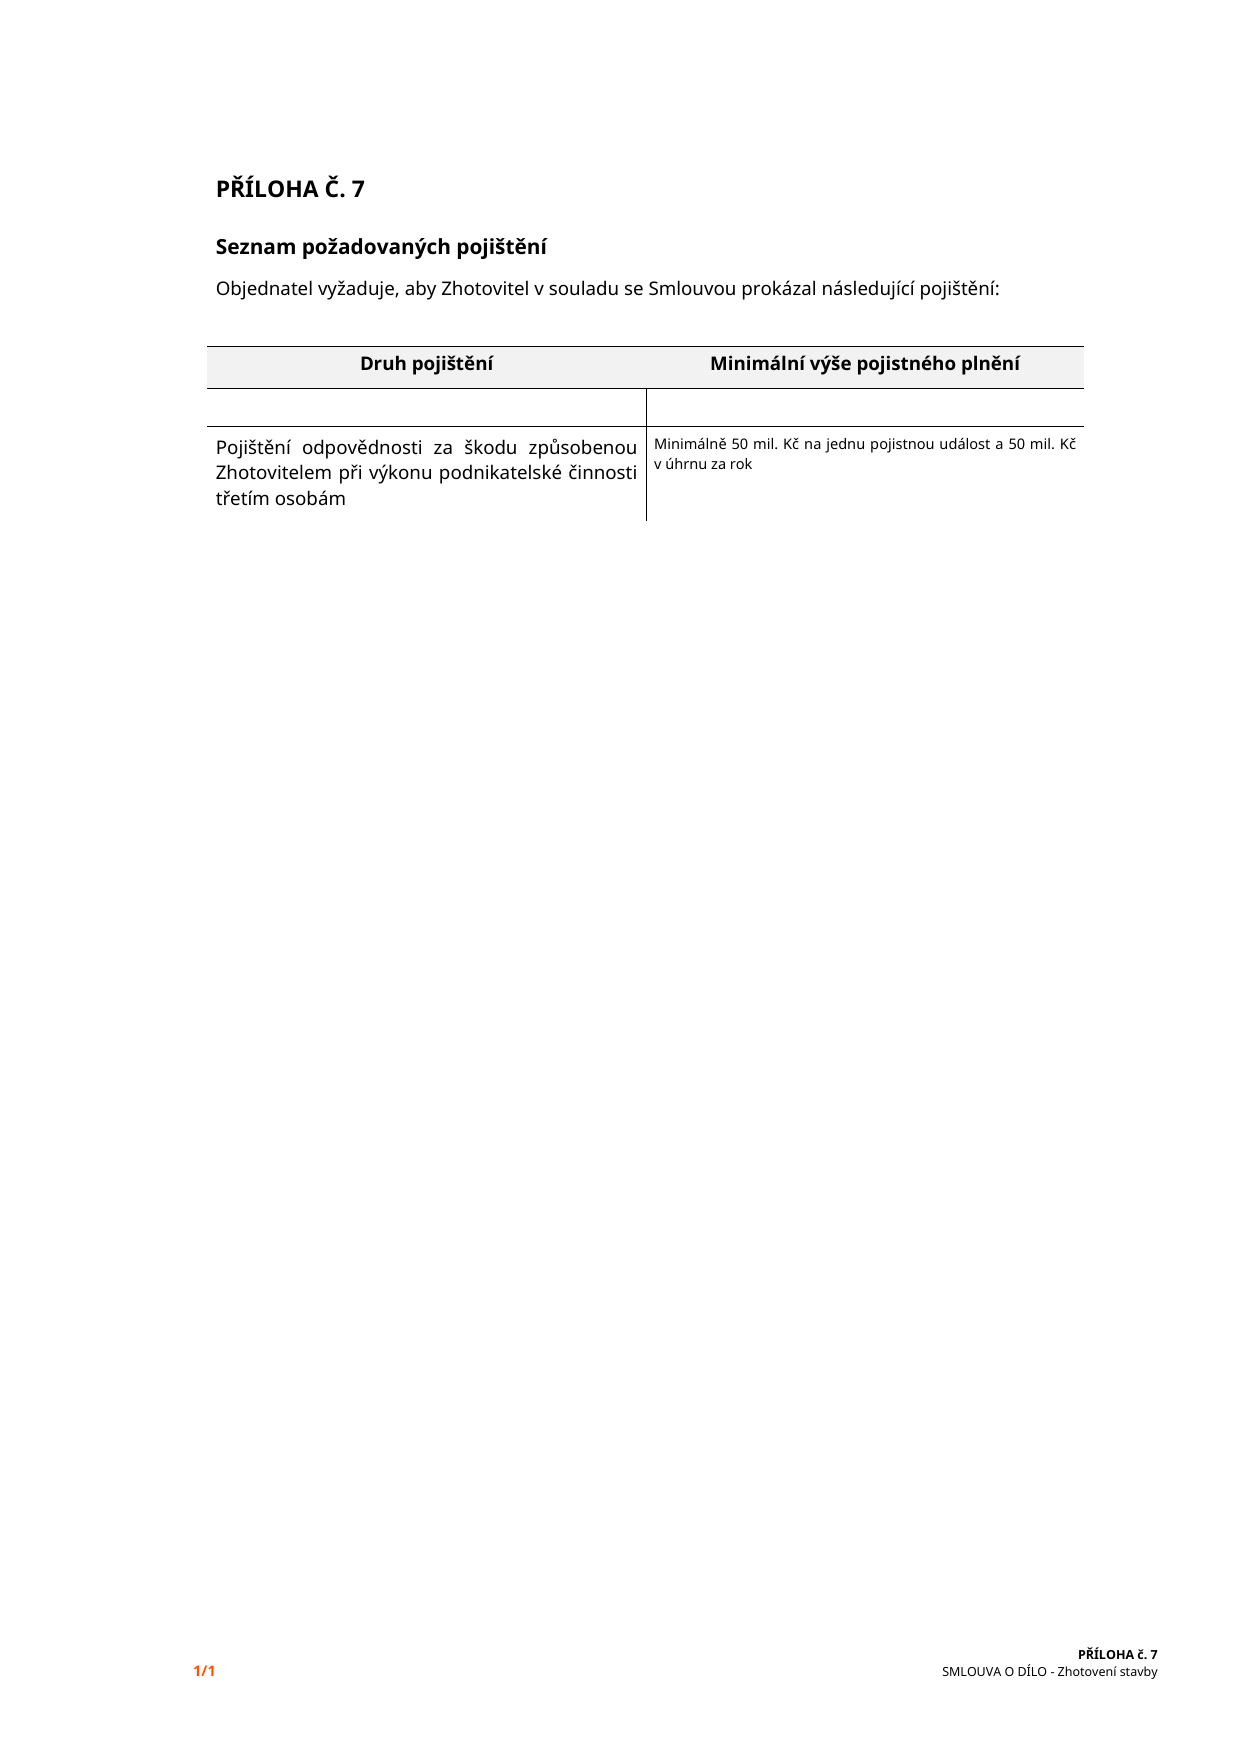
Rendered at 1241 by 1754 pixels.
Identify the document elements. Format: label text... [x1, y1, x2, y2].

text Seznam požadovaných pojištění [216, 232, 1093, 260]
table_header Minimální výše pojistného plnění [646, 347, 1084, 388]
table_cell [647, 389, 1084, 426]
text Objednatel vyžaduje, aby Zhotovitel v souladu se Smlouvou prokázal následující pojištění: [216, 276, 1093, 301]
table_cell [207, 389, 646, 426]
table_header Druh pojištění [207, 347, 646, 388]
text Příloha č. 7 [216, 172, 1093, 204]
table_cell Minimálně 50 mil. Kč na jednu pojistnou událost a 50 mil. Kč v úhrnu za rok [647, 427, 1084, 521]
table_cell Pojištění odpovědnosti za škodu způsobenou Zhotovitelem při výkonu podnikatelské činnosti třetím osobám [207, 427, 646, 521]
